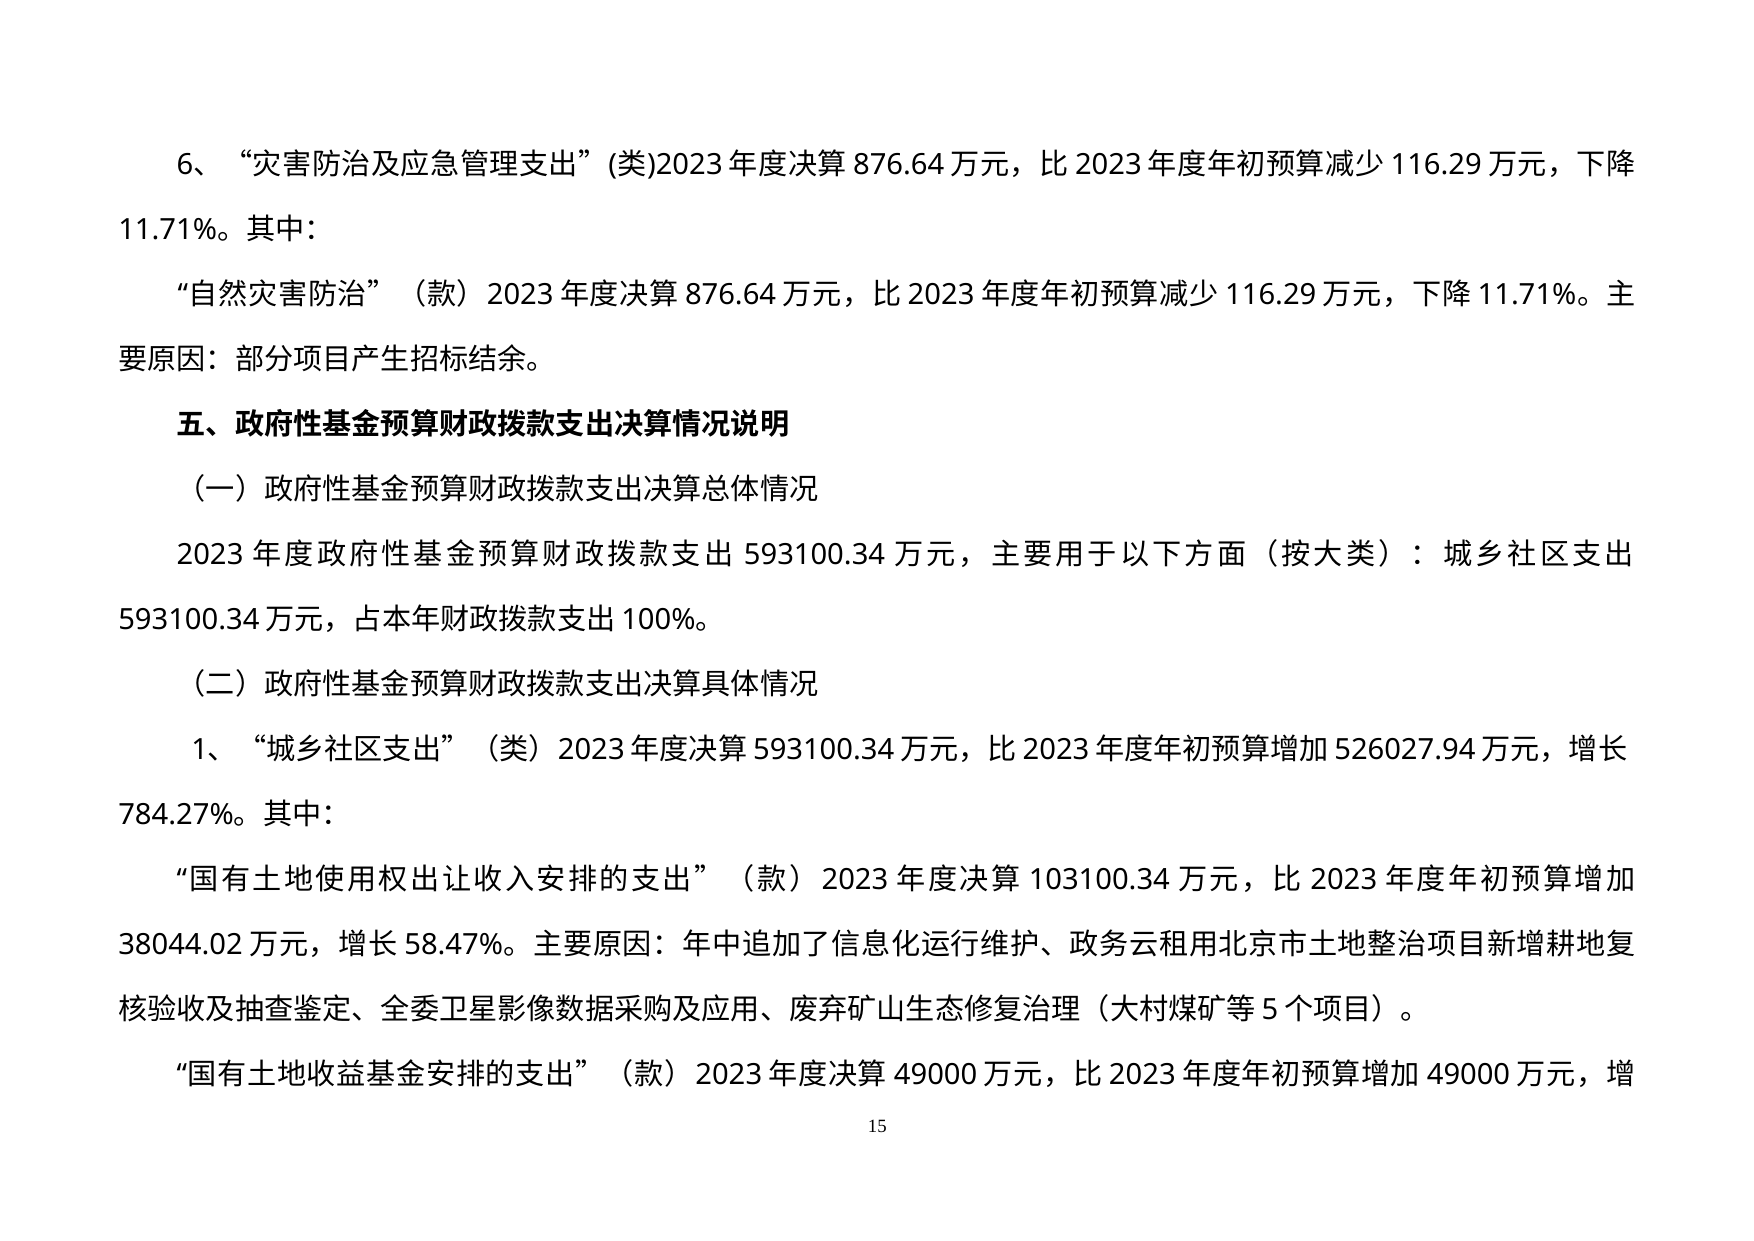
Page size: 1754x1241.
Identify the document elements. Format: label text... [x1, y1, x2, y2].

text “自然灾害防治”（款）2023年度决算876.64万元，比2023年度年初预算减少116.29万元，下降11.71%。主要原因：部分项目产生招标结余。 [118, 259, 1636, 389]
text 1、“城乡社区支出”（类）2023年度决算593100.34万元，比2023年度年初预算增加526027.94万元，增长784.27%。其中： [118, 714, 1636, 844]
text 五、政府性基金预算财政拨款支出决算情况说明 [118, 389, 1636, 454]
text 2023年度政府性基金预算财政拨款支出593100.34万元，主要用于以下方面（按大类）：城乡社区支出593100.34万元，占本年财政拨款支出100%。 [118, 519, 1636, 649]
text （一）政府性基金预算财政拨款支出决算总体情况 [118, 454, 1636, 519]
text 6、“灾害防治及应急管理支出”(类)2023年度决算876.64万元，比2023年度年初预算减少116.29万元，下降11.71%。其中： [118, 129, 1636, 259]
text （二）政府性基金预算财政拨款支出决算具体情况 [118, 649, 1636, 714]
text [118, 1039, 1636, 1104]
text “国有土地使用权出让收入安排的支出”（款）2023年度决算103100.34万元，比2023年度年初预算增加38044.02万元，增长58.47%。主要原因：年中追加了信息化运行维护、政务云租用北京市土地整治项目新增耕地复核验收及抽查鉴定、全委卫星影像数据采购及应用、废弃矿山生态修复治理（大村煤矿等5个项目）。 [118, 844, 1636, 1039]
